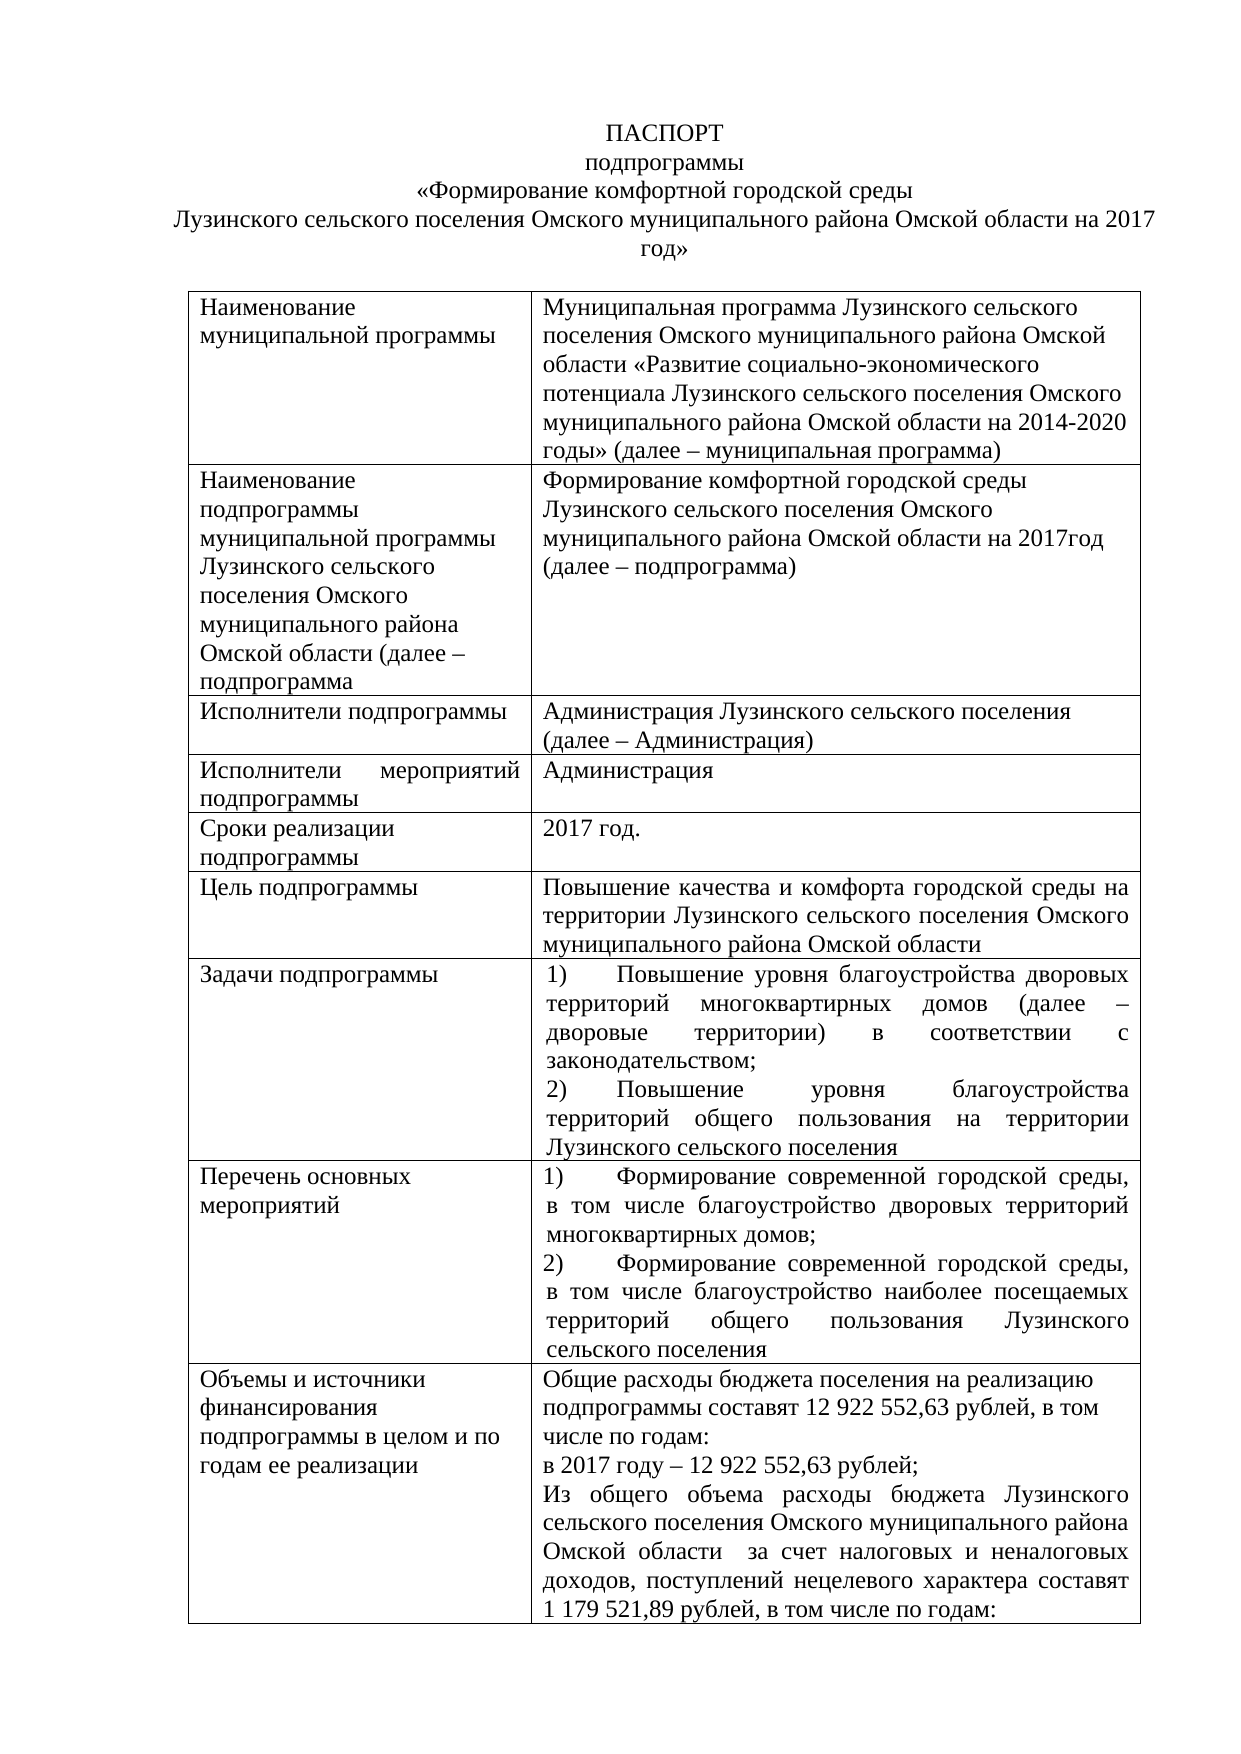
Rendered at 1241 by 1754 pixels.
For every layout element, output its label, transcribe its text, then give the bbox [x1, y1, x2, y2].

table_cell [532, 1364, 1140, 1622]
text «Формирование комфортной городской среды [148, 176, 1181, 204]
table_cell Перечень основных мероприятий [189, 1161, 531, 1363]
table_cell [189, 1364, 531, 1622]
table_header Наименование муниципальной программы [189, 292, 531, 464]
table_cell Формирование комфортной городской среды Лузинского сельского поселения Омского муниципального района Омской области на 2017год (далее – подпрограмма) [532, 465, 1140, 695]
table_header Муниципальная программа Лузинского сельского поселения Омского муниципального района Омской области «Развитие социально-экономического потенциала Лузинского сельского поселения Омского муниципального района Омской области на 2014-2020 годы» (далее – муниципальная программа) [532, 292, 1140, 464]
text Лузинского сельского поселения Омского муниципального района Омской области на 2017 год» [148, 204, 1181, 262]
table_cell 2017 год. [532, 813, 1140, 871]
table_cell Исполнители мероприятий подпрограммы [189, 755, 531, 812]
table_cell Цель подпрограммы [189, 872, 531, 958]
table_cell Задачи подпрограммы [189, 959, 531, 1160]
table_cell Наименование подпрограммы муниципальной программы Лузинского сельского поселения Омского муниципального района Омской области (далее – подпрограмма [189, 465, 531, 695]
table_cell Администрация Лузинского сельского поселения (далее – Администрация) [532, 696, 1140, 754]
table_cell Повышение качества и комфорта городской среды на территории Лузинского сельского поселения Омского муниципального района Омской области [532, 872, 1140, 958]
table_cell Формирование современной городской среды, в том числе благоустройство дворовых территорий многоквартирных домов; Формирование современной городской среды, в том числе благоустройство наиболее посещаемых территорий общего пользования Лузинского сельского поселения [532, 1161, 1140, 1363]
table_cell Повышение уровня благоустройства дворовых территорий многоквартирных домов (далее – дворовые территории) в соответствии с законодательством; Повышение уровня благоустройства территорий общего пользования на территории Лузинского сельского поселения [532, 959, 1140, 1160]
text ПАСПОРТ [148, 118, 1181, 147]
table_cell Сроки реализации подпрограммы [189, 813, 531, 871]
table_cell Администрация [532, 755, 1140, 812]
table_cell Исполнители подпрограммы [189, 696, 531, 754]
text подпрограммы [148, 147, 1181, 176]
